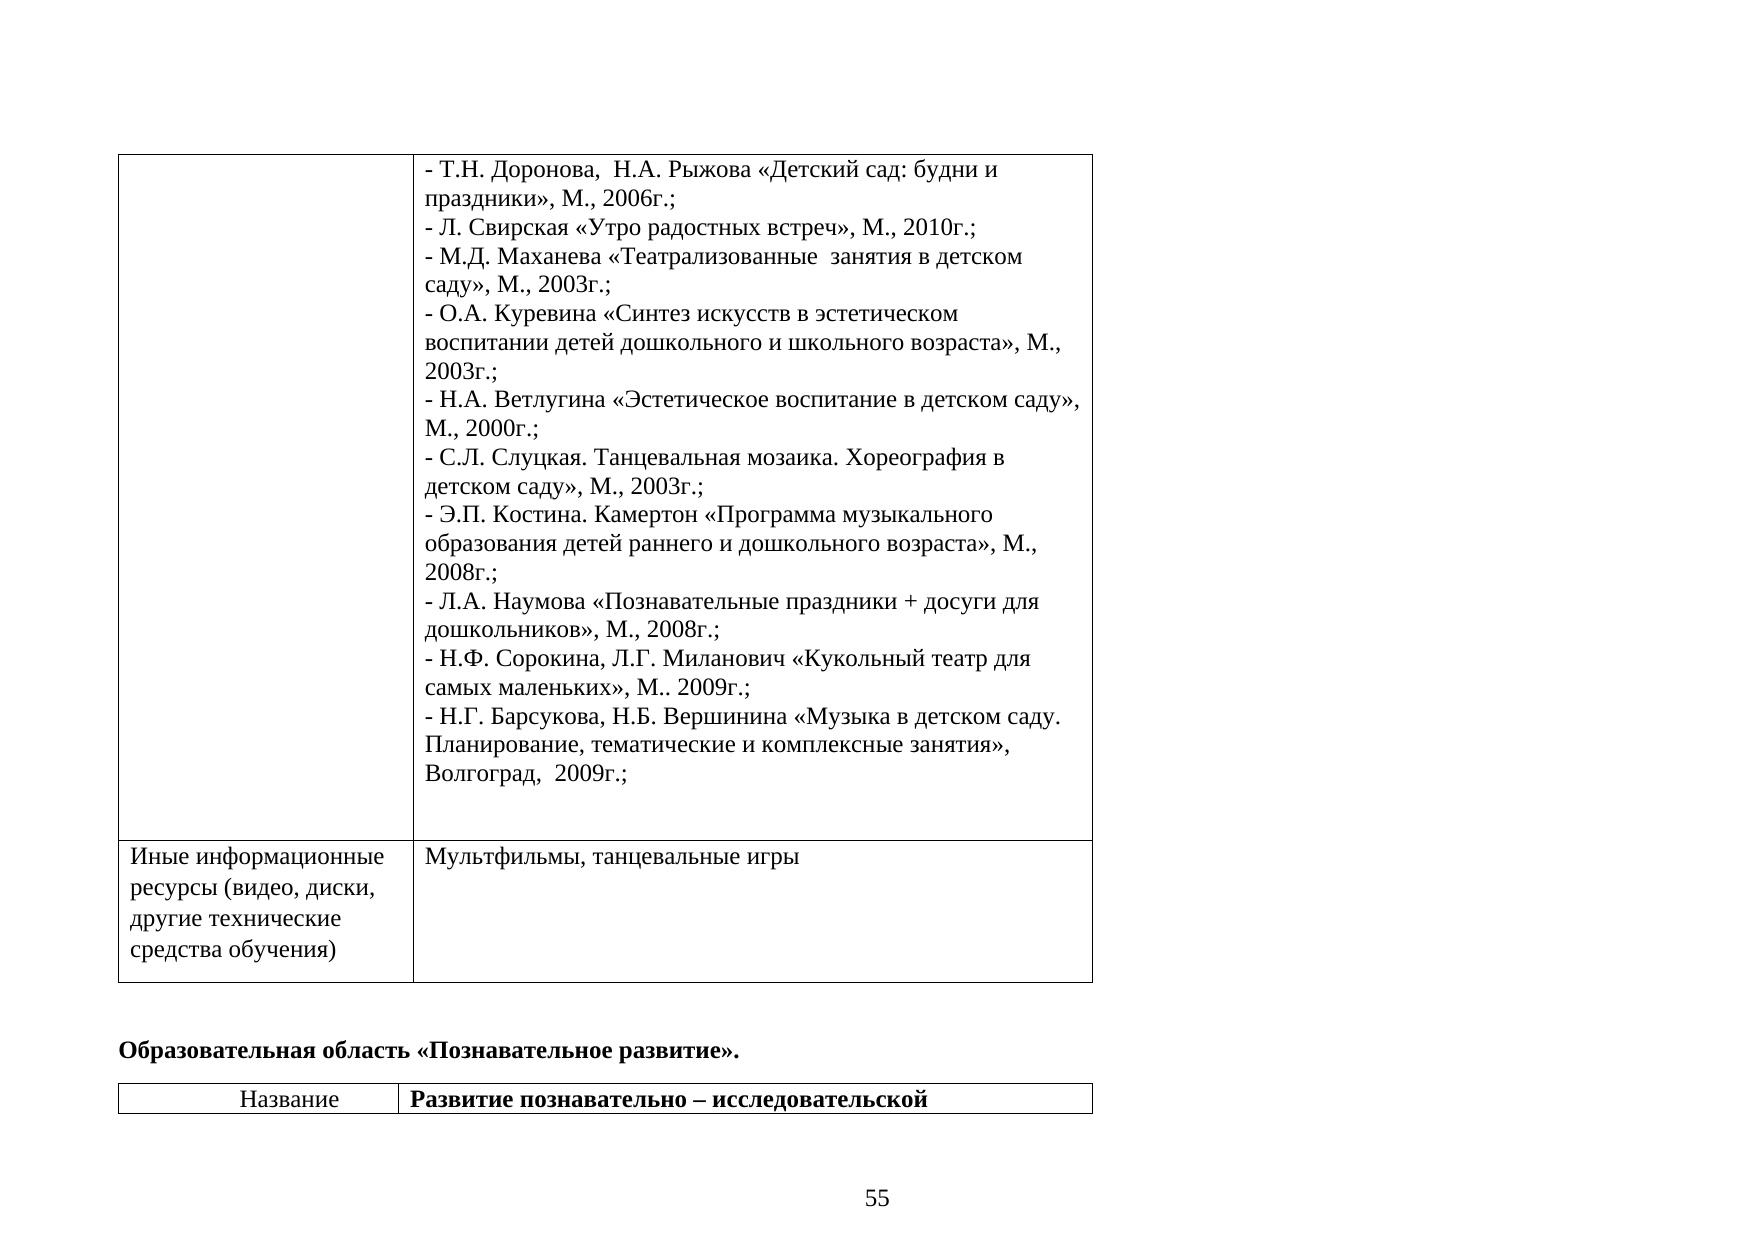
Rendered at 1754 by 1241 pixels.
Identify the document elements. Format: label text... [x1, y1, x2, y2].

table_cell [414, 155, 1092, 840]
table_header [399, 1084, 1092, 1113]
text Образовательная область «Познавательное развитие». [118, 1036, 1636, 1064]
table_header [119, 1084, 398, 1113]
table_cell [119, 155, 413, 840]
table_cell Мультфильмы, танцевальные игры [414, 841, 1092, 982]
table_cell Иные информационные ресурсы (видео, диски, другие технические средства обучения) [119, 841, 413, 982]
